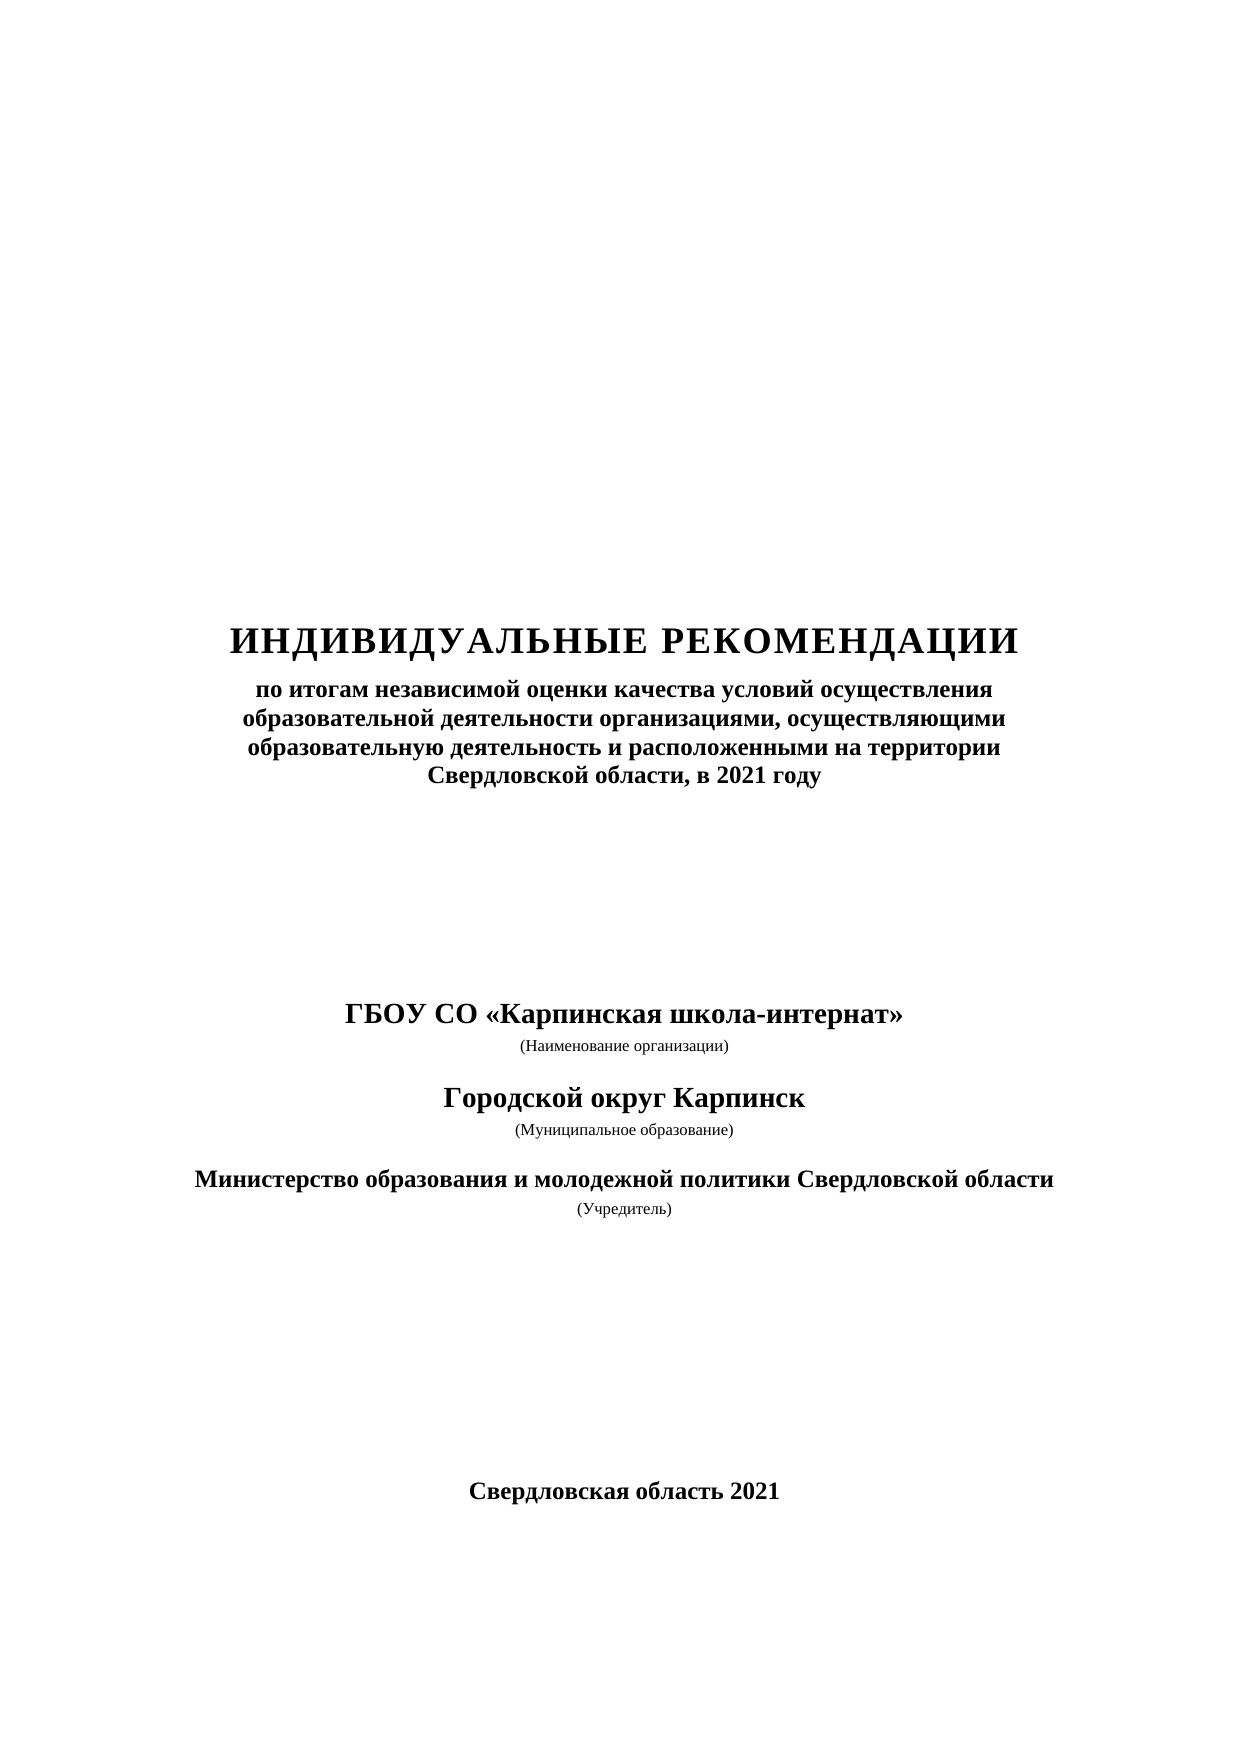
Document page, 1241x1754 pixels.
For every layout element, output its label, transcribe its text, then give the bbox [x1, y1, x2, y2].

text (Наименование организации) [177, 1036, 1071, 1055]
text (Муниципальное образование) [177, 1120, 1071, 1139]
text (Учредитель) [177, 1199, 1071, 1218]
text Городской округ Карпинск [177, 1080, 1071, 1114]
text Свердловская область 2021 [177, 1476, 1071, 1505]
text ИНДИВИДУАЛЬНЫЕ РЕКОМЕНДАЦИИ [177, 619, 1071, 662]
text ГБОУ СО «Карпинская школа-интернат» [177, 996, 1071, 1030]
text Министерство образования и молодежной политики Свердловской области [177, 1164, 1071, 1193]
text по итогам независимой оценки качества условий осуществления образовательной деятельности организациями, осуществляющими образовательную деятельность и расположенными на территории Свердловской области, в 2021 году [177, 674, 1071, 789]
